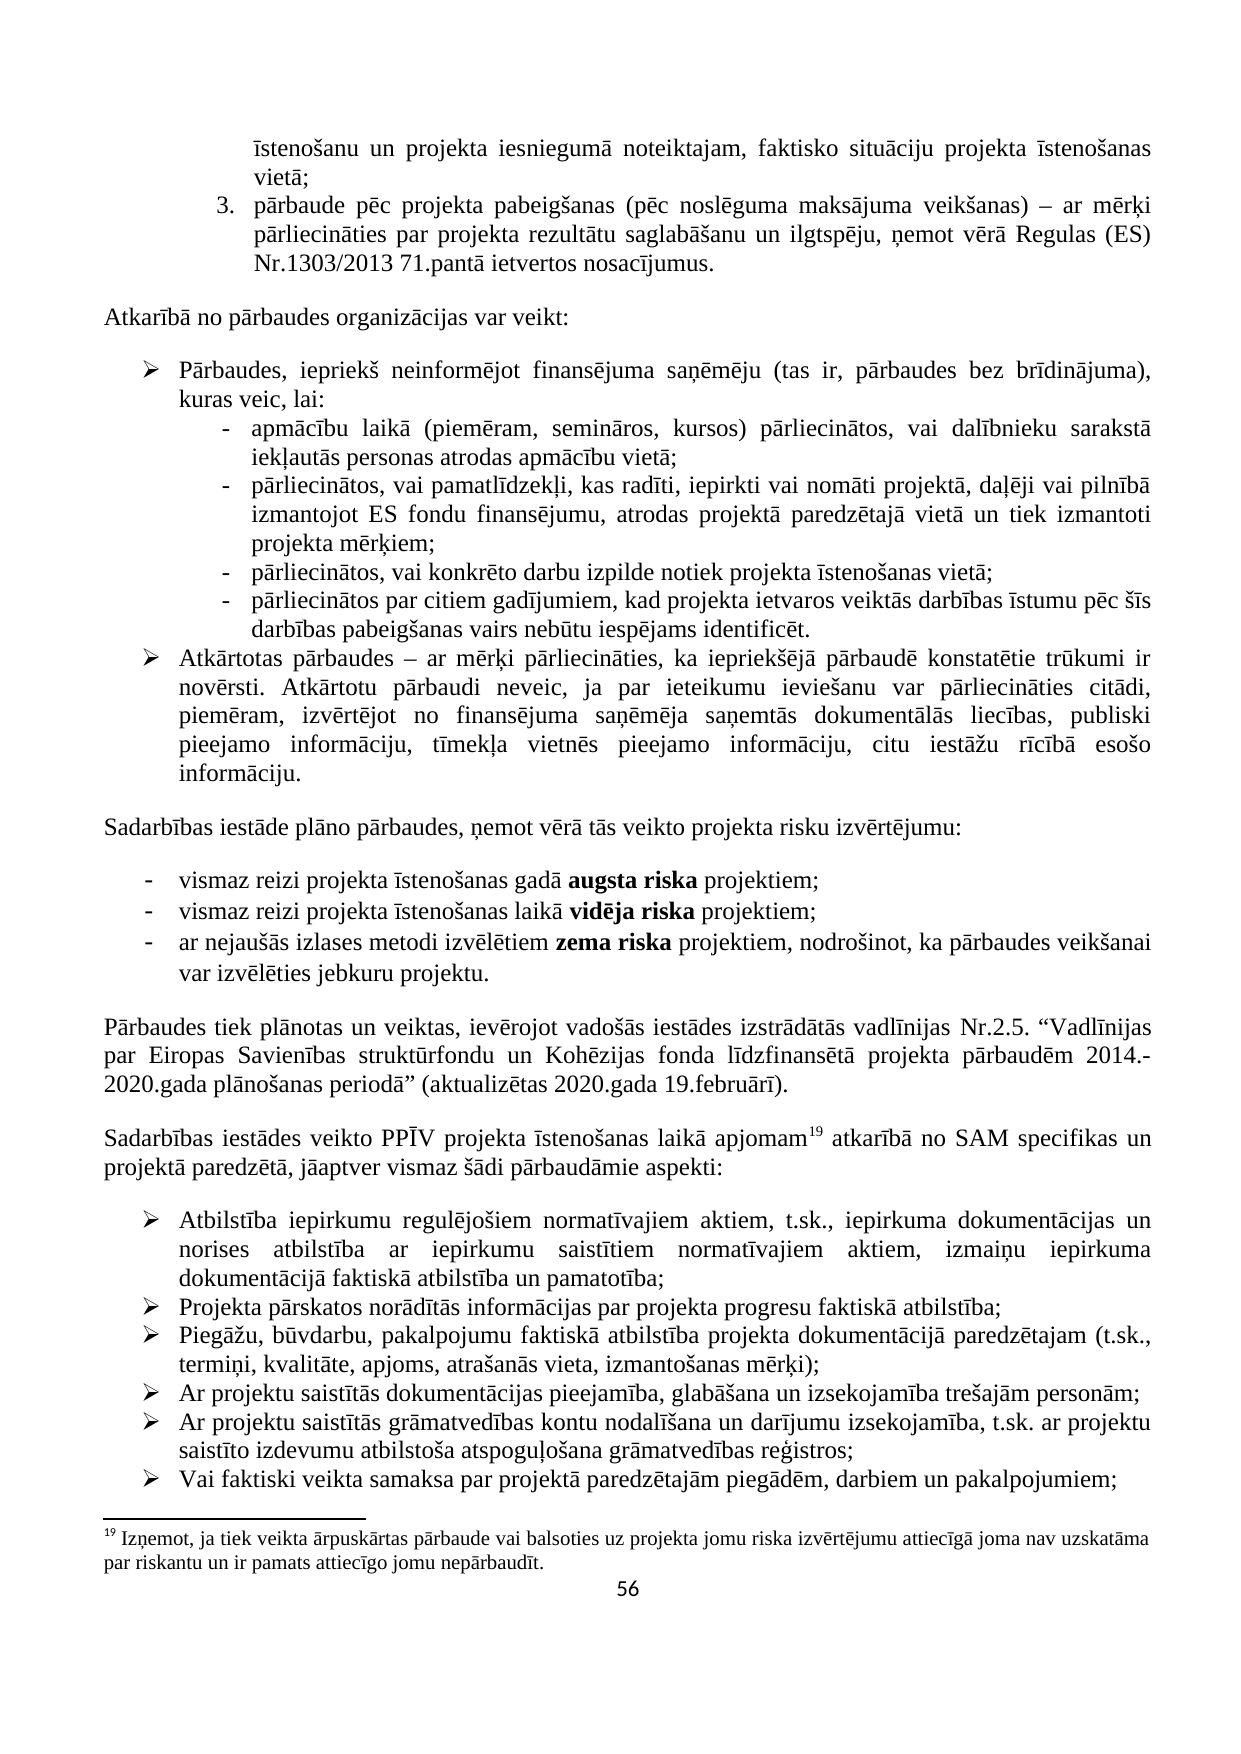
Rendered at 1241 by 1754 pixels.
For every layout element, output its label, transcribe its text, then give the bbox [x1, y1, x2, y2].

list Projekta pārskatos norādītās informācijas par projekta progresu faktiskā atbilstība; [141, 1292, 1152, 1320]
text Atkarībā no pārbaudes organizācijas var veikt: [103, 302, 1152, 330]
text Sadarbības iestādes veikto PPĪV projekta īstenošanas laikā apjomam atkarībā no SAM specifikas un projektā paredzētā, jāaptver vismaz šādi pārbaudāmie aspekti: [103, 1123, 1152, 1180]
list pārliecinātos, vai pamatlīdzekļi, kas radīti, iepirkti vai nomāti projektā, daļēji vai pilnībā izmantojot ES fondu finansējumu, atrodas projektā paredzētajā vietā un tiek izmantoti projekta mērķiem; [222, 470, 1152, 557]
list pārliecinātos par citiem gadījumiem, kad projekta ietvaros veiktās darbības īstumu pēc šīs darbības pabeigšanas vairs nebūtu iespējams identificēt. [222, 585, 1152, 643]
list ar nejaušās izlases metodi izvēlētiem zema riska projektiem, nodrošinot, ka pārbaudes veikšanai var izvēlēties jebkuru projektu. [141, 927, 1152, 987]
list Ar projektu saistītās grāmatvedības kontu nodalīšana un darījumu izsekojamība, t.sk. ar projektu saistīto izdevumu atbilstoša atspoguļošana grāmatvedības reģistros; [141, 1407, 1152, 1464]
list Vai faktiski veikta samaksa par projektā paredzētajām piegādēm, darbiem un pakalpojumiem; [141, 1464, 1152, 1493]
list Atbilstība iepirkumu regulējošiem normatīvajiem aktiem, t.sk., iepirkuma dokumentācijas un norises atbilstība ar iepirkumu saistītiem normatīvajiem aktiem, izmaiņu iepirkuma dokumentācijā faktiskā atbilstība un pamatotība; [141, 1205, 1152, 1292]
list vismaz reizi projekta īstenošanas laikā vidēja riska projektiem; [141, 896, 1152, 927]
list pārliecinātos, vai konkrēto darbu izpilde notiek projekta īstenošanas vietā; [222, 557, 1152, 585]
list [216, 133, 1152, 190]
list Ar projektu saistītās dokumentācijas pieejamība, glabāšana un izsekojamība trešajām personām; [141, 1378, 1152, 1407]
list Piegāžu, būvdarbu, pakalpojumu faktiskā atbilstība projekta dokumentācijā paredzētajam (t.sk., termiņi, kvalitāte, apjoms, atrašanās vieta, izmantošanas mērķi); [141, 1320, 1152, 1378]
list vismaz reizi projekta īstenošanas gadā augsta riska projektiem; [141, 865, 1152, 896]
list pārbaude pēc projekta pabeigšanas (pēc noslēguma maksājuma veikšanas) – ar mērķi pārliecināties par projekta rezultātu saglabāšanu un ilgtspēju, ņemot vērā Regulas (ES) Nr.1303/2013 71.pantā ietvertos nosacījumus. [216, 190, 1152, 277]
list Atkārtotas pārbaudes – ar mērķi pārliecināties, ka iepriekšējā pārbaudē konstatētie trūkumi ir novērsti. Atkārtotu pārbaudi neveic, ja par ieteikumu ieviešanu var pārliecināties citādi, piemēram, izvērtējot no finansējuma saņēmēja saņemtās dokumentālās liecības, publiski pieejamo informāciju, tīmekļa vietnēs pieejamo informāciju, citu iestāžu rīcībā esošo informāciju. [141, 643, 1152, 787]
list apmācību laikā (piemēram, semināros, kursos) pārliecinātos, vai dalībnieku sarakstā iekļautās personas atrodas apmācību vietā; [222, 413, 1152, 470]
list Pārbaudes, iepriekš neinformējot finansējuma saņēmēju (tas ir, pārbaudes bez brīdinājuma), kuras veic, lai: [141, 355, 1152, 413]
text Pārbaudes tiek plānotas un veiktas, ievērojot vadošās iestādes izstrādātās vadlīnijas Nr.2.5. “Vadlīnijas par Eiropas Savienības struktūrfondu un Kohēzijas fonda līdzfinansētā projekta pārbaudēm 2014.-2020.gada plānošanas periodā” (aktualizētas 2020.gada 19.februārī). [103, 1012, 1152, 1098]
text Sadarbības iestāde plāno pārbaudes, ņemot vērā tās veikto projekta risku izvērtējumu: [103, 812, 1152, 840]
